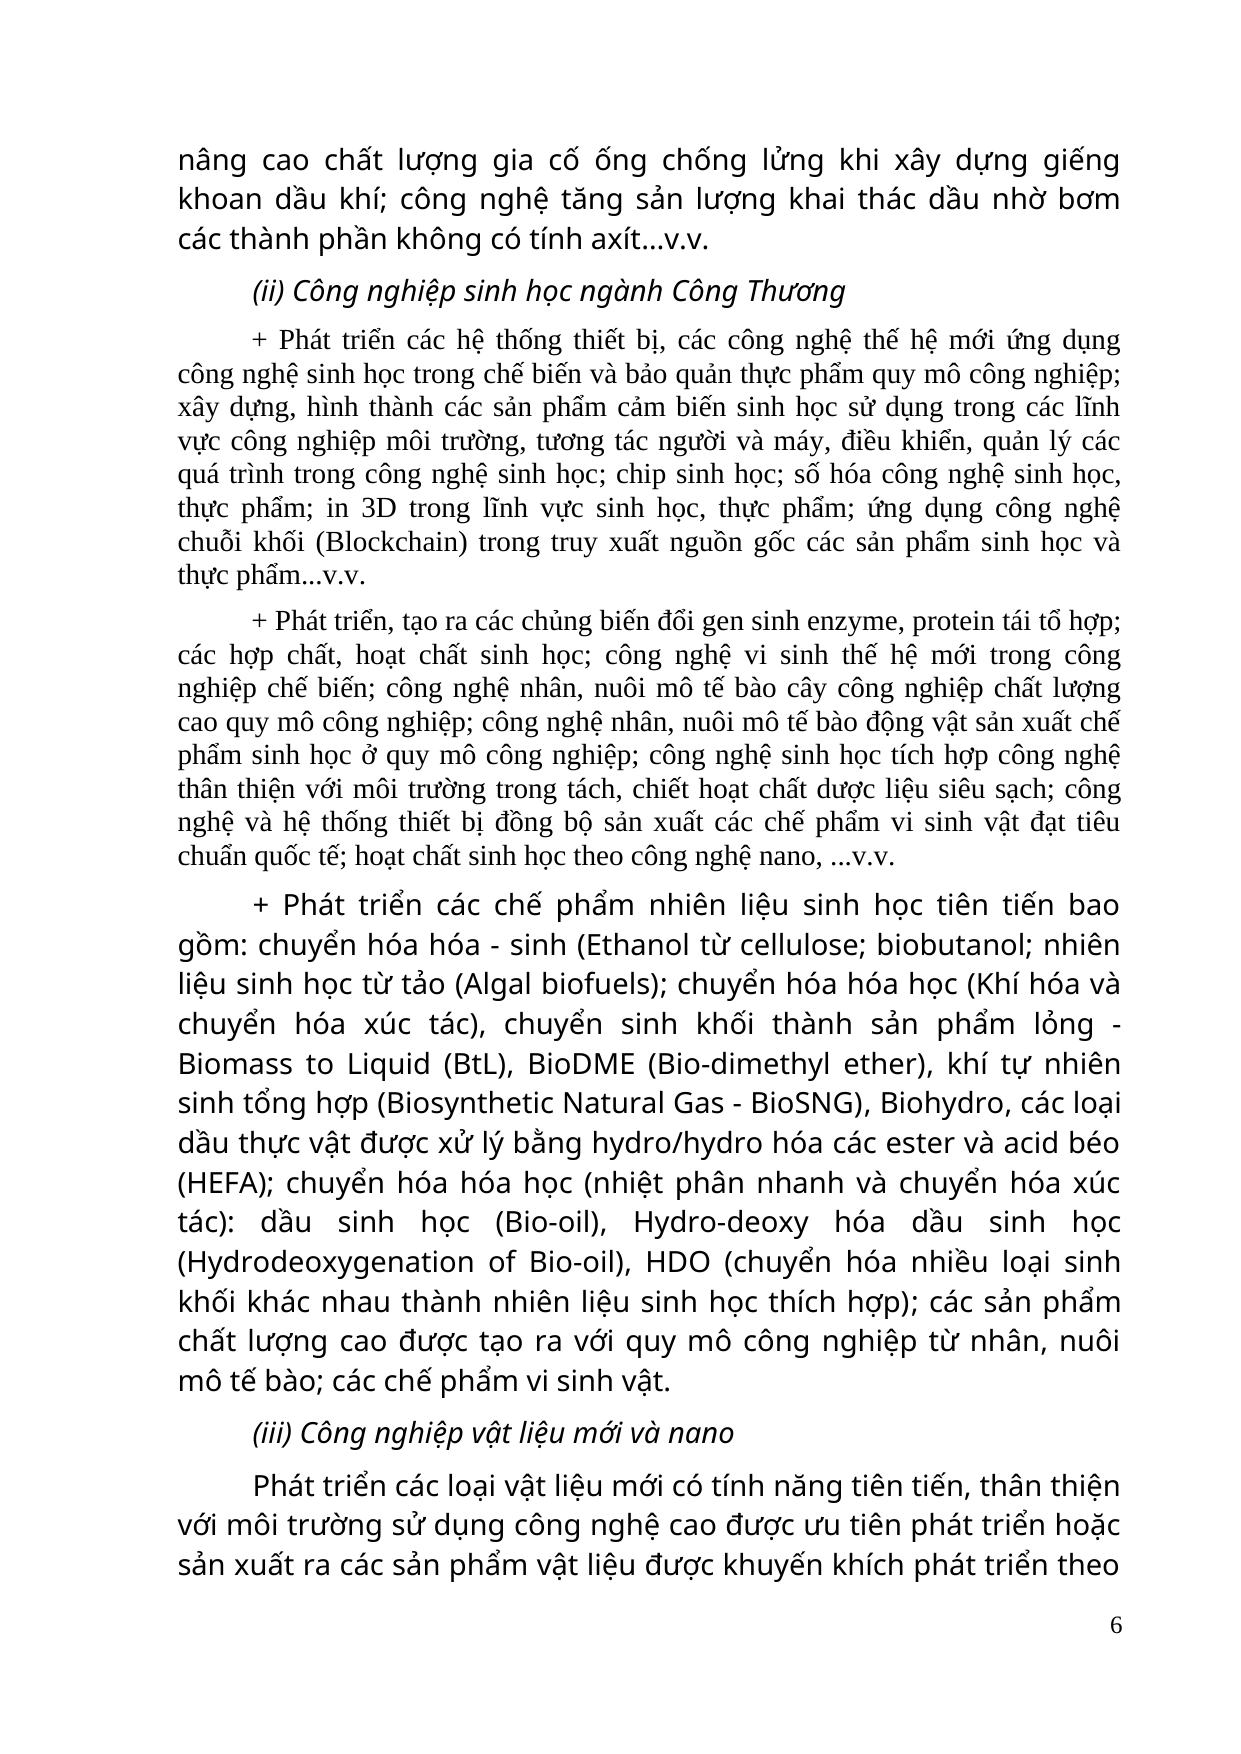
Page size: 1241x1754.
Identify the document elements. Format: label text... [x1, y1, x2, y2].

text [177, 139, 1122, 218]
text + Phát triển, tạo ra các chủng biến đổi gen sinh enzyme, protein tái tổ hợp; các hợp chất, hoạt chất sinh học; công nghệ vi sinh thế hệ mới trong công nghiệp chế biến; công nghệ nhân, nuôi mô tế bào cây công nghiệp chất lượng cao quy mô công nghiệp; công nghệ nhân, nuôi mô tế bào động vật sản xuất chế phẩm sinh học ở quy mô công nghiệp; công nghệ sinh học tích hợp công nghệ thân thiện với môi trường trong tách, chiết hoạt chất dược liệu siêu sạch; công nghệ và hệ thống thiết bị đồng bộ sản xuất các chế phẩm vi sinh vật đạt tiêu chuẩn quốc tế; hoạt chất sinh học theo công nghệ nano, ...v.v. [177, 603, 1122, 872]
text (iii) Công nghiệp vật liệu mới và nano [177, 1413, 1122, 1452]
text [177, 1465, 1122, 1505]
text + Phát triển các chế phẩm nhiên liệu sinh học tiên tiến bao gồm: chuyển hóa hóa - sinh (Ethanol từ cellulose; biobutanol; nhiên liệu sinh học từ tảo (Algal biofuels); chuyển hóa hóa học (Khí hóa và chuyển hóa xúc tác), chuyển sinh khối thành sản phẩm lỏng - Biomass to Liquid (BtL), BioDME (Bio-dimethyl ether), khí tự nhiên sinh tổng hợp (Biosynthetic Natural Gas - BioSNG), Biohydro, các loại dầu thực vật được xử lý bằng hydro/hydro hóa các ester và acid béo (HEFA); chuyển hóa hóa học (nhiệt phân nhanh và chuyển hóa xúc tác): dầu sinh học (Bio-oil), Hydro-deoxy hóa dầu sinh học (Hydrodeoxygenation of Bio-oil), HDO (chuyển hóa nhiều loại sinh khối khác nhau thành nhiên liệu sinh học thích hợp); các sản phẩm chất lượng cao được tạo ra với quy mô công nghiệp từ nhân, nuôi mô tế bào; các chế phẩm vi sinh vật. [177, 884, 1122, 1400]
text + Phát triển các hệ thống thiết bị, các công nghệ thế hệ mới ứng dụng công nghệ sinh học trong chế biến và bảo quản thực phẩm quy mô công nghiệp; xây dựng, hình thành các sản phẩm cảm biến sinh học sử dụng trong các lĩnh vực công nghiệp môi trường, tương tác người và máy, điều khiển, quản lý các quá trình trong công nghệ sinh học; chip sinh học; số hóa công nghệ sinh học, thực phẩm; in 3D trong lĩnh vực sinh học, thực phẩm; ứng dụng công nghệ chuỗi khối (Blockchain) trong truy xuất nguồn gốc các sản phẩm sinh học và thực phẩm...v.v. [177, 322, 1122, 591]
text (ii) Công nghiệp sinh học ngành Công Thương [177, 270, 1122, 310]
